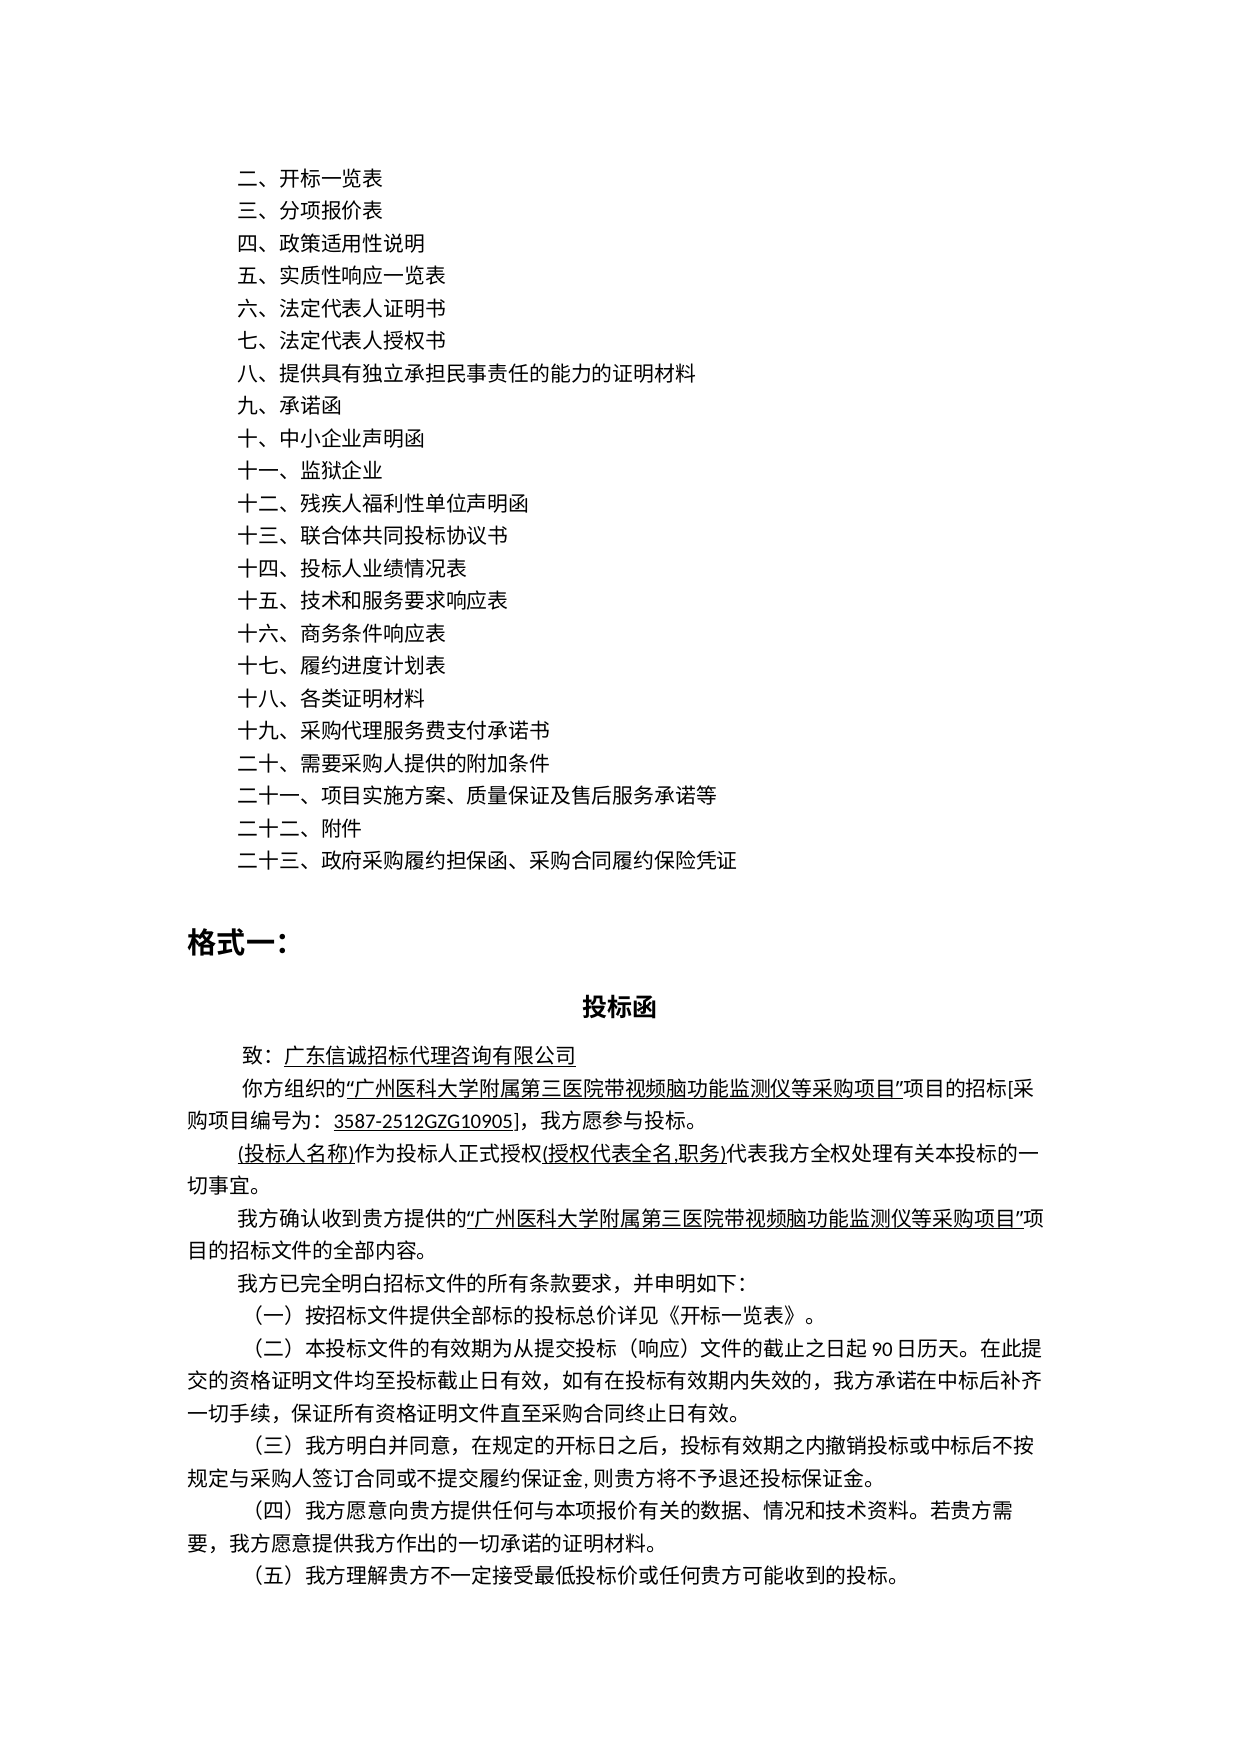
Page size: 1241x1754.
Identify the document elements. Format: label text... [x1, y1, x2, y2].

text 二十一、项目实施方案、质量保证及售后服务承诺等 [187, 779, 1053, 812]
text 五、实质性响应一览表 [187, 259, 1053, 292]
text (投标人名称)作为投标人正式授权(授权代表全名,职务)代表我方全权处理有关本投标的一切事宜。 [187, 1137, 1053, 1202]
text 投标函 [187, 974, 1053, 1039]
text 十七、履约进度计划表 [187, 649, 1053, 682]
text （四）我方愿意向贵方提供任何与本项报价有关的数据、情况和技术资料。若贵方需要，我方愿意提供我方作出的一切承诺的证明材料。 [187, 1494, 1053, 1559]
text 十八、各类证明材料 [187, 682, 1053, 714]
text 二、开标一览表 [187, 162, 1053, 194]
text 致：广东信诚招标代理咨询有限公司 [187, 1039, 1053, 1072]
text 十六、商务条件响应表 [187, 617, 1053, 649]
text 十、中小企业声明函 [187, 422, 1053, 454]
text 你方组织的“广州医科大学附属第三医院带视频脑功能监测仪等采购项目”项目的招标[采购项目编号为：3587-2512GZG10905]，我方愿参与投标。 [187, 1072, 1053, 1137]
text 十一、监狱企业 [187, 454, 1053, 487]
text （五）我方理解贵方不一定接受最低投标价或任何贵方可能收到的投标。 [187, 1559, 1053, 1592]
text 七、法定代表人授权书 [187, 324, 1053, 357]
text 二十二、附件 [187, 812, 1053, 844]
text 四、政策适用性说明 [187, 227, 1053, 259]
text 八、提供具有独立承担民事责任的能力的证明材料 [187, 357, 1053, 389]
text 十二、残疾人福利性单位声明函 [187, 487, 1053, 519]
text 三、分项报价表 [187, 194, 1053, 227]
text 十三、联合体共同投标协议书 [187, 519, 1053, 552]
text 我方确认收到贵方提供的“广州医科大学附属第三医院带视频脑功能监测仪等采购项目”项目的招标文件的全部内容。 [187, 1202, 1053, 1267]
text 九、承诺函 [187, 389, 1053, 422]
text 六、法定代表人证明书 [187, 292, 1053, 324]
text （二）本投标文件的有效期为从提交投标（响应）文件的截止之日起90日历天。在此提交的资格证明文件均至投标截止日有效，如有在投标有效期内失效的，我方承诺在中标后补齐一切手续，保证所有资格证明文件直至采购合同终止日有效。 [187, 1332, 1053, 1429]
text （三）我方明白并同意，在规定的开标日之后，投标有效期之内撤销投标或中标后不按规定与采购人签订合同或不提交履约保证金, 则贵方将不予退还投标保证金。 [187, 1429, 1053, 1494]
text 十四、投标人业绩情况表 [187, 552, 1053, 584]
text 十九、采购代理服务费支付承诺书 [187, 714, 1053, 747]
text 二十、需要采购人提供的附加条件 [187, 747, 1053, 779]
text 我方已完全明白招标文件的所有条款要求，并申明如下： [187, 1267, 1053, 1299]
text 十五、技术和服务要求响应表 [187, 584, 1053, 617]
text （一）按招标文件提供全部标的投标总价详见《开标一览表》。 [187, 1299, 1053, 1332]
text 二十三、政府采购履约担保函、采购合同履约保险凭证 [187, 844, 1053, 877]
text 格式一： [187, 909, 1053, 974]
